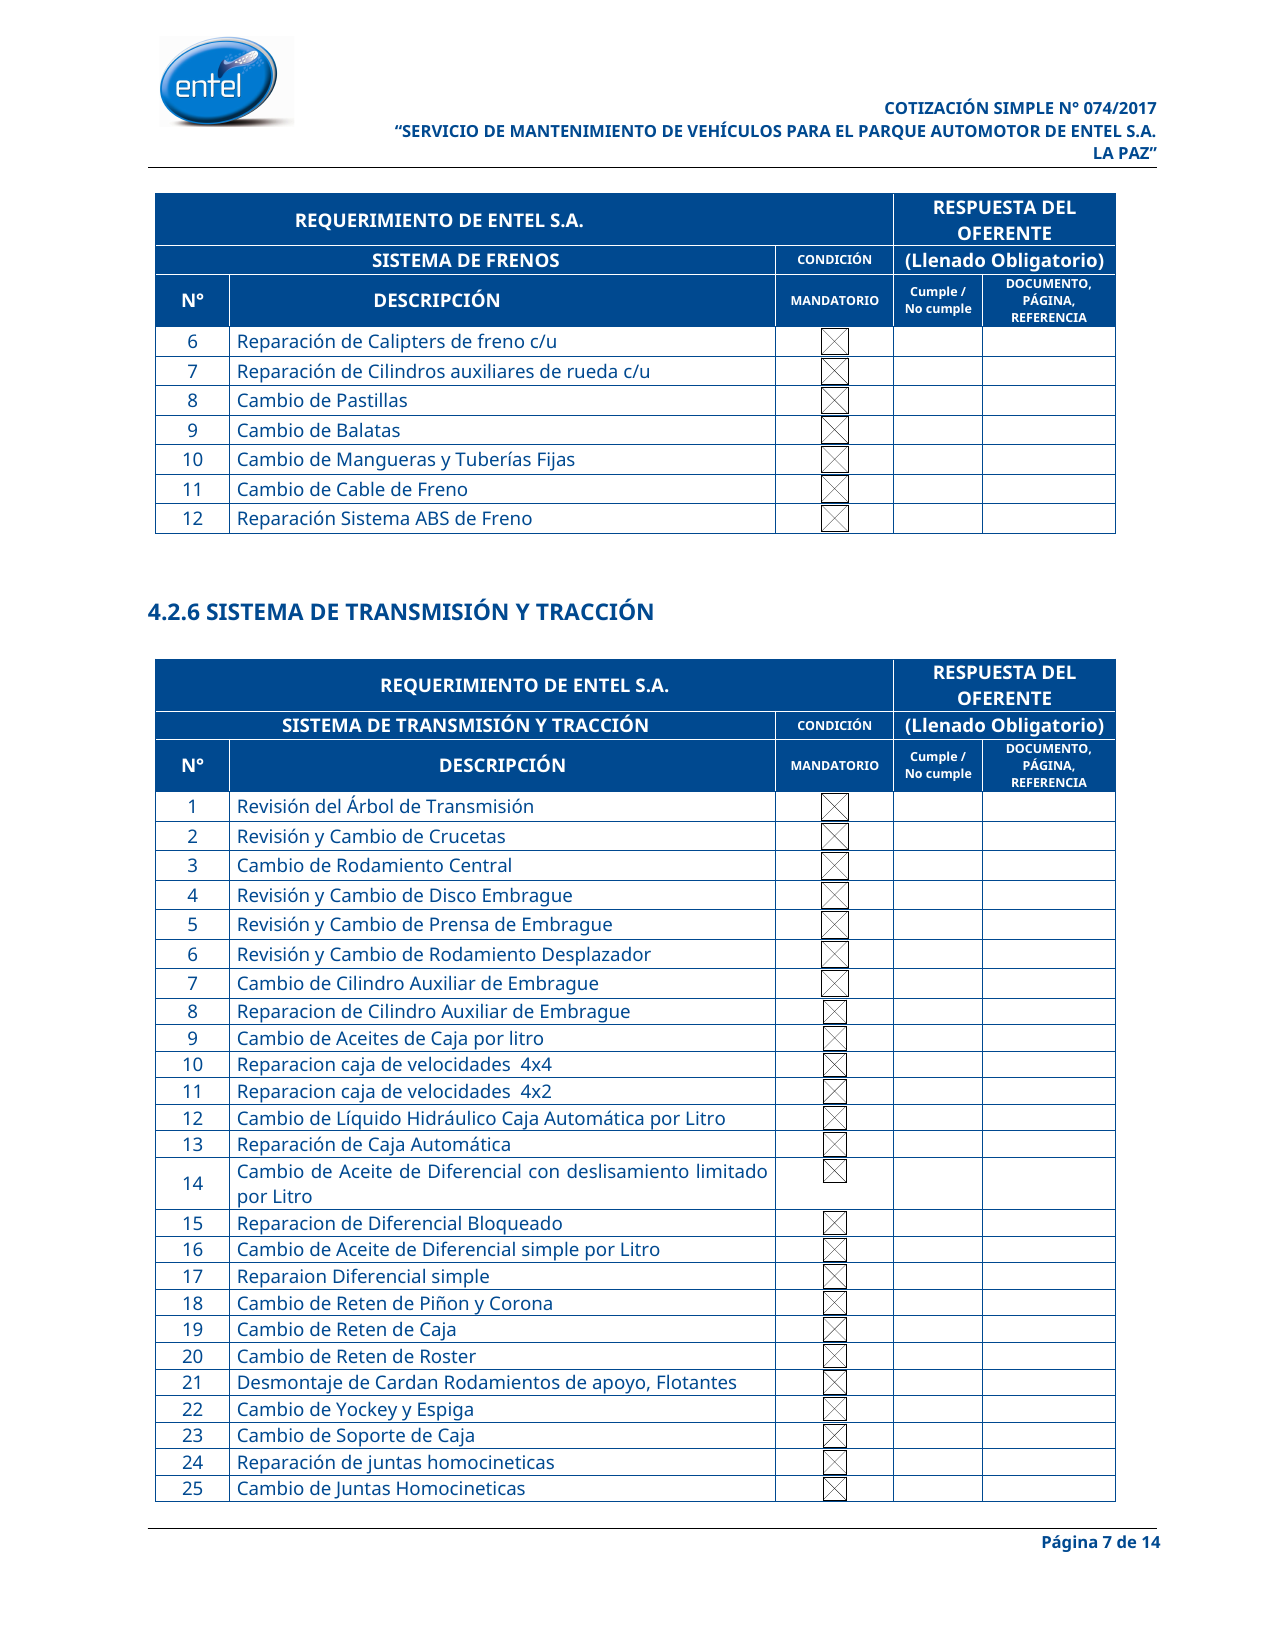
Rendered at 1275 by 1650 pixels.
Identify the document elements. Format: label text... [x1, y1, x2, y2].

table_cell [824, 1347, 833, 1365]
table_cell [836, 1240, 846, 1259]
table_cell [824, 942, 845, 953]
table_cell 3 [156, 851, 229, 880]
table_cell [824, 883, 845, 894]
table_cell 23 [156, 1423, 229, 1448]
table_cell [776, 1396, 893, 1422]
table_cell [894, 881, 982, 909]
table_cell [983, 1370, 1115, 1395]
table_cell SISTEMA DE FRENOS [156, 246, 775, 274]
table_cell [894, 504, 982, 532]
table_cell [825, 1119, 844, 1129]
table_cell Reparacion de Diferencial Bloqueado [230, 1210, 775, 1236]
table_cell [776, 1423, 823, 1448]
table_cell [983, 357, 1115, 385]
table_cell [983, 1316, 1115, 1342]
table_cell DOCUMENTO, PÁGINA, REFERENCIA [983, 740, 1115, 791]
table_cell Reparación de Cilindros auxiliares de rueda c/u [230, 357, 775, 385]
table_cell [894, 1052, 982, 1077]
table_cell [823, 896, 846, 908]
table_cell 13 [156, 1131, 229, 1157]
table_cell [836, 477, 848, 500]
table_cell 1 [156, 792, 229, 821]
table_cell [894, 1237, 982, 1262]
table_cell [776, 969, 893, 998]
table_cell [983, 792, 1115, 821]
table_cell [776, 327, 893, 356]
table_cell [894, 1158, 982, 1209]
table_cell [848, 445, 893, 473]
table_cell [894, 327, 982, 356]
table_cell [836, 1479, 846, 1498]
table_cell CONDICIÓN [776, 246, 893, 274]
table_cell [823, 837, 846, 849]
table_cell Cumple / No cumple [894, 740, 982, 791]
table_cell Revisión y Cambio de Crucetas [230, 822, 775, 850]
table_cell 8 [156, 386, 229, 414]
table_cell Desmontaje de Cardan Rodamientos de apoyo, Flotantes [230, 1370, 775, 1395]
table_cell [894, 1476, 982, 1501]
table_cell Cambio de Líquido Hidráulico Caja Automática por Litro [230, 1105, 775, 1130]
table_cell [894, 475, 982, 503]
table_cell [822, 419, 833, 441]
table_cell [894, 1290, 982, 1315]
table_cell [826, 1292, 843, 1301]
table_cell [894, 1343, 982, 1368]
table_cell Revisión y Cambio de Rodamiento Desplazador [230, 940, 775, 968]
table_cell [894, 1263, 982, 1289]
table_cell Reparacion caja de velocidades 4x2 [230, 1078, 775, 1104]
table_cell 22 [156, 1396, 229, 1422]
table_cell [825, 1490, 844, 1500]
table_cell Cambio de Rodamiento Central [230, 851, 775, 880]
table_cell [847, 1290, 893, 1315]
table_cell DESCRIPCIÓN [230, 740, 775, 791]
table_cell Reparacion caja de velocidades 4x4 [230, 1052, 775, 1077]
table_cell [824, 1480, 833, 1497]
table_cell Cambio de Pastillas [230, 386, 775, 414]
table_cell Cambio de Aceite de Diferencial simple por Litro [230, 1237, 775, 1262]
table_cell [983, 881, 1115, 909]
table_cell 25 [156, 1476, 229, 1501]
table_cell [894, 445, 982, 473]
table_cell 14 [156, 1158, 229, 1209]
table_cell [776, 1476, 823, 1501]
picture [159, 36, 295, 127]
table_cell [824, 1056, 833, 1073]
table_cell Cambio de Aceites de Caja por litro [230, 1025, 775, 1051]
table_cell N° [156, 275, 229, 326]
table_cell [983, 1052, 1115, 1077]
table_cell [776, 357, 821, 385]
table_cell [983, 940, 1115, 968]
table_cell [836, 418, 848, 441]
table_cell [836, 824, 848, 848]
table_cell [836, 1108, 846, 1127]
table_cell [824, 824, 845, 835]
table_cell Revisión y Cambio de Prensa de Embrague [230, 910, 775, 939]
table_cell 19 [156, 1316, 229, 1342]
table_cell 8 [156, 999, 229, 1024]
table_cell 21 [156, 1370, 229, 1395]
table_cell [983, 1476, 1115, 1501]
table_header REQUERIMIENTO DE ENTEL S.A. [156, 194, 893, 245]
table_cell [983, 1131, 1115, 1157]
table_cell [824, 1383, 845, 1394]
table_cell 20 [156, 1343, 229, 1368]
table_cell [776, 1237, 823, 1262]
table_cell [776, 1263, 893, 1289]
table_cell [983, 1423, 1115, 1448]
table_cell [776, 910, 893, 939]
table_cell [894, 792, 982, 821]
table_cell Cambio de Balatas [230, 416, 775, 444]
table_cell [822, 884, 833, 906]
table_cell [825, 1357, 844, 1367]
table_cell 9 [156, 416, 229, 444]
table_cell [776, 1158, 893, 1209]
table_cell [825, 1304, 844, 1314]
table_header RESPUESTA DEL OFERENTE [894, 660, 1115, 711]
table_cell [836, 1293, 846, 1312]
table_cell [824, 506, 845, 517]
table_cell [849, 475, 893, 503]
table_cell DESCRIPCIÓN [230, 275, 775, 326]
table_cell [824, 447, 845, 458]
table_cell 6 [156, 940, 229, 968]
table_cell [776, 1290, 823, 1315]
table_cell [824, 1426, 833, 1444]
table_cell [894, 1078, 982, 1104]
table_cell Reparaion Diferencial simple [230, 1263, 775, 1289]
table_cell [894, 1449, 982, 1475]
table_cell [894, 910, 982, 939]
table_cell [826, 1478, 843, 1487]
table_cell [823, 372, 846, 384]
table_cell [826, 1107, 844, 1116]
table_cell 7 [156, 969, 229, 998]
table_cell [983, 1343, 1115, 1368]
table_cell [776, 1078, 893, 1104]
table_cell [894, 416, 982, 444]
table_cell [983, 504, 1115, 532]
table_cell [983, 851, 1115, 880]
table_cell 6 [156, 327, 229, 356]
table_header RESPUESTA DEL OFERENTE [894, 194, 1115, 245]
table_cell (Llenado Obligatorio) [894, 246, 1115, 274]
table_cell [822, 825, 833, 847]
table_cell [776, 940, 821, 968]
table_cell Cambio de Reten de Piñon y Corona [230, 1290, 775, 1315]
table_cell [983, 1237, 1115, 1262]
table_cell Cambio de Cable de Freno [230, 475, 775, 503]
table_cell [776, 1449, 893, 1475]
table_cell [894, 1025, 982, 1051]
table_cell 15 [156, 1210, 229, 1236]
table_cell [847, 1370, 893, 1395]
table_cell Cambio de Yockey y Espiga [230, 1396, 775, 1422]
table_cell [983, 327, 1115, 356]
table_cell [836, 1426, 846, 1445]
table_cell [825, 1251, 845, 1261]
table_cell [894, 1131, 982, 1157]
table_cell [826, 1054, 843, 1063]
table_cell [823, 955, 846, 967]
table_cell [847, 999, 893, 1024]
table_cell 10 [156, 445, 229, 473]
table_cell [823, 490, 846, 502]
table_cell Cambio de Juntas Homocineticas [230, 1476, 775, 1501]
table_cell [983, 1396, 1115, 1422]
table_cell MANDATORIO [776, 740, 893, 791]
table_cell [894, 822, 982, 850]
table_cell [825, 1371, 844, 1381]
table_cell [849, 416, 893, 444]
table_cell [776, 1210, 893, 1236]
table_cell CONDICIÓN [776, 712, 893, 739]
table_cell [825, 359, 845, 369]
table_cell [983, 1078, 1115, 1104]
table_cell [776, 475, 821, 503]
table_cell [776, 1370, 823, 1395]
table_cell [776, 1131, 893, 1157]
table_cell [983, 1158, 1115, 1209]
table_cell [894, 1423, 982, 1448]
table_cell Cumple / No cumple [894, 275, 982, 326]
table_cell [848, 940, 893, 968]
table_cell 12 [156, 504, 229, 532]
table_cell N° [156, 740, 229, 791]
table_cell [894, 940, 982, 968]
table_cell [776, 1343, 823, 1368]
table_cell [826, 1425, 843, 1434]
table_cell Reparación de Caja Automática [230, 1131, 775, 1157]
table_cell [983, 1105, 1115, 1130]
table_cell [824, 1002, 833, 1020]
table_cell Cambio de Reten de Roster [230, 1343, 775, 1368]
table_cell 11 [156, 1078, 229, 1104]
table_cell [822, 507, 833, 529]
table_cell [836, 1055, 846, 1074]
table_cell [824, 1294, 833, 1311]
table_cell 18 [156, 1290, 229, 1315]
table_cell [983, 1290, 1115, 1315]
table_cell (Llenado Obligatorio) [894, 712, 1115, 739]
table_cell [894, 357, 982, 385]
table_cell 5 [156, 910, 229, 939]
table_cell [822, 478, 833, 500]
table_cell 12 [156, 1105, 229, 1130]
table_cell [836, 1372, 846, 1392]
table_cell Reparacion de Cilindro Auxiliar de Embrague [230, 999, 775, 1024]
table_cell [983, 416, 1115, 444]
table_cell Revisión y Cambio de Disco Embrague [230, 881, 775, 909]
table_cell [983, 910, 1115, 939]
table_cell SISTEMA DE TRANSMISIÓN Y TRACCIÓN [156, 712, 775, 739]
table_cell [894, 386, 982, 414]
table_cell [983, 1263, 1115, 1289]
table_cell [983, 475, 1115, 503]
table_cell [847, 1476, 893, 1501]
table_cell Cambio de Reten de Caja [230, 1316, 775, 1342]
table_header REQUERIMIENTO DE ENTEL S.A. [156, 660, 893, 711]
table_cell [822, 448, 833, 470]
text 4.2.6 SISTEMA DE TRANSMISIÓN Y TRACCIÓN [148, 596, 1157, 627]
table_cell [824, 1240, 833, 1258]
table_cell [824, 1373, 833, 1391]
table_cell [836, 883, 848, 907]
table_cell [776, 881, 821, 909]
table_cell [983, 969, 1115, 998]
table_cell [983, 386, 1115, 414]
table_cell [836, 447, 848, 471]
table_cell [847, 1105, 893, 1130]
table_cell [824, 417, 846, 428]
table_cell [836, 1002, 846, 1021]
table_cell [847, 1423, 893, 1448]
table_cell [894, 1370, 982, 1395]
table_cell 9 [156, 1025, 229, 1051]
table_cell [848, 357, 893, 385]
table_cell Revisión del Árbol de Transmisión [230, 792, 775, 821]
table_cell DOCUMENTO, PÁGINA, REFERENCIA [983, 275, 1115, 326]
table_cell [776, 386, 893, 414]
table_cell [826, 1001, 843, 1010]
table_cell [983, 1210, 1115, 1236]
table_cell [823, 431, 846, 443]
table_cell [826, 1345, 844, 1354]
table_cell [776, 792, 893, 821]
table_cell [983, 1449, 1115, 1475]
table_cell Reparación de juntas homocineticas [230, 1449, 775, 1475]
table_cell [776, 445, 821, 473]
table_cell [826, 1239, 843, 1248]
table_cell [983, 1025, 1115, 1051]
table_cell [983, 445, 1115, 473]
table_cell [825, 1437, 845, 1447]
table_cell [776, 504, 821, 532]
table_cell [894, 1105, 982, 1130]
table_cell [983, 999, 1115, 1024]
table_cell MANDATORIO [776, 275, 893, 326]
table_cell [823, 460, 846, 472]
table_cell 17 [156, 1263, 229, 1289]
table_cell 10 [156, 1052, 229, 1077]
table_cell [776, 851, 893, 880]
table_cell [836, 1346, 846, 1365]
table_cell Reparación de Calipters de freno c/u [230, 327, 775, 356]
table_cell [776, 1316, 893, 1342]
table_cell [894, 1210, 982, 1236]
table_cell [776, 822, 821, 850]
table_cell [836, 942, 848, 966]
table_cell [836, 506, 848, 530]
table_cell [822, 943, 833, 965]
table_cell [983, 822, 1115, 850]
table_cell [894, 1396, 982, 1422]
table_cell [776, 416, 821, 444]
table_cell [836, 359, 848, 382]
table_cell Cambio de Aceite de Diferencial con deslisamiento limitado por Litro [230, 1158, 775, 1209]
table_cell [824, 1109, 833, 1127]
table_cell [824, 476, 846, 487]
table_cell 2 [156, 822, 229, 850]
table_cell 16 [156, 1237, 229, 1262]
table_cell 24 [156, 1449, 229, 1475]
table_cell [894, 969, 982, 998]
table_cell [894, 1316, 982, 1342]
table_cell [776, 1052, 823, 1077]
table_cell Cambio de Cilindro Auxiliar de Embrague [230, 969, 775, 998]
table_cell [776, 999, 823, 1024]
table_cell [848, 881, 893, 909]
table_cell [848, 504, 893, 532]
table_cell Cambio de Soporte de Caja [230, 1423, 775, 1448]
table_cell Reparación Sistema ABS de Freno [230, 504, 775, 532]
table_cell [776, 1105, 823, 1130]
table_cell [823, 519, 846, 531]
table_cell [825, 1066, 844, 1076]
table_cell [822, 360, 833, 382]
table_cell [847, 1237, 893, 1262]
table_cell 7 [156, 357, 229, 385]
table_cell [847, 1052, 893, 1077]
table_cell [894, 999, 982, 1024]
table_cell [776, 1025, 893, 1051]
table_cell [825, 1013, 845, 1023]
table_cell Cambio de Mangueras y Tuberías Fijas [230, 445, 775, 473]
table_cell [848, 822, 893, 850]
table_cell [894, 851, 982, 880]
table_cell [847, 1343, 893, 1368]
table_cell 4 [156, 881, 229, 909]
table_cell 11 [156, 475, 229, 503]
